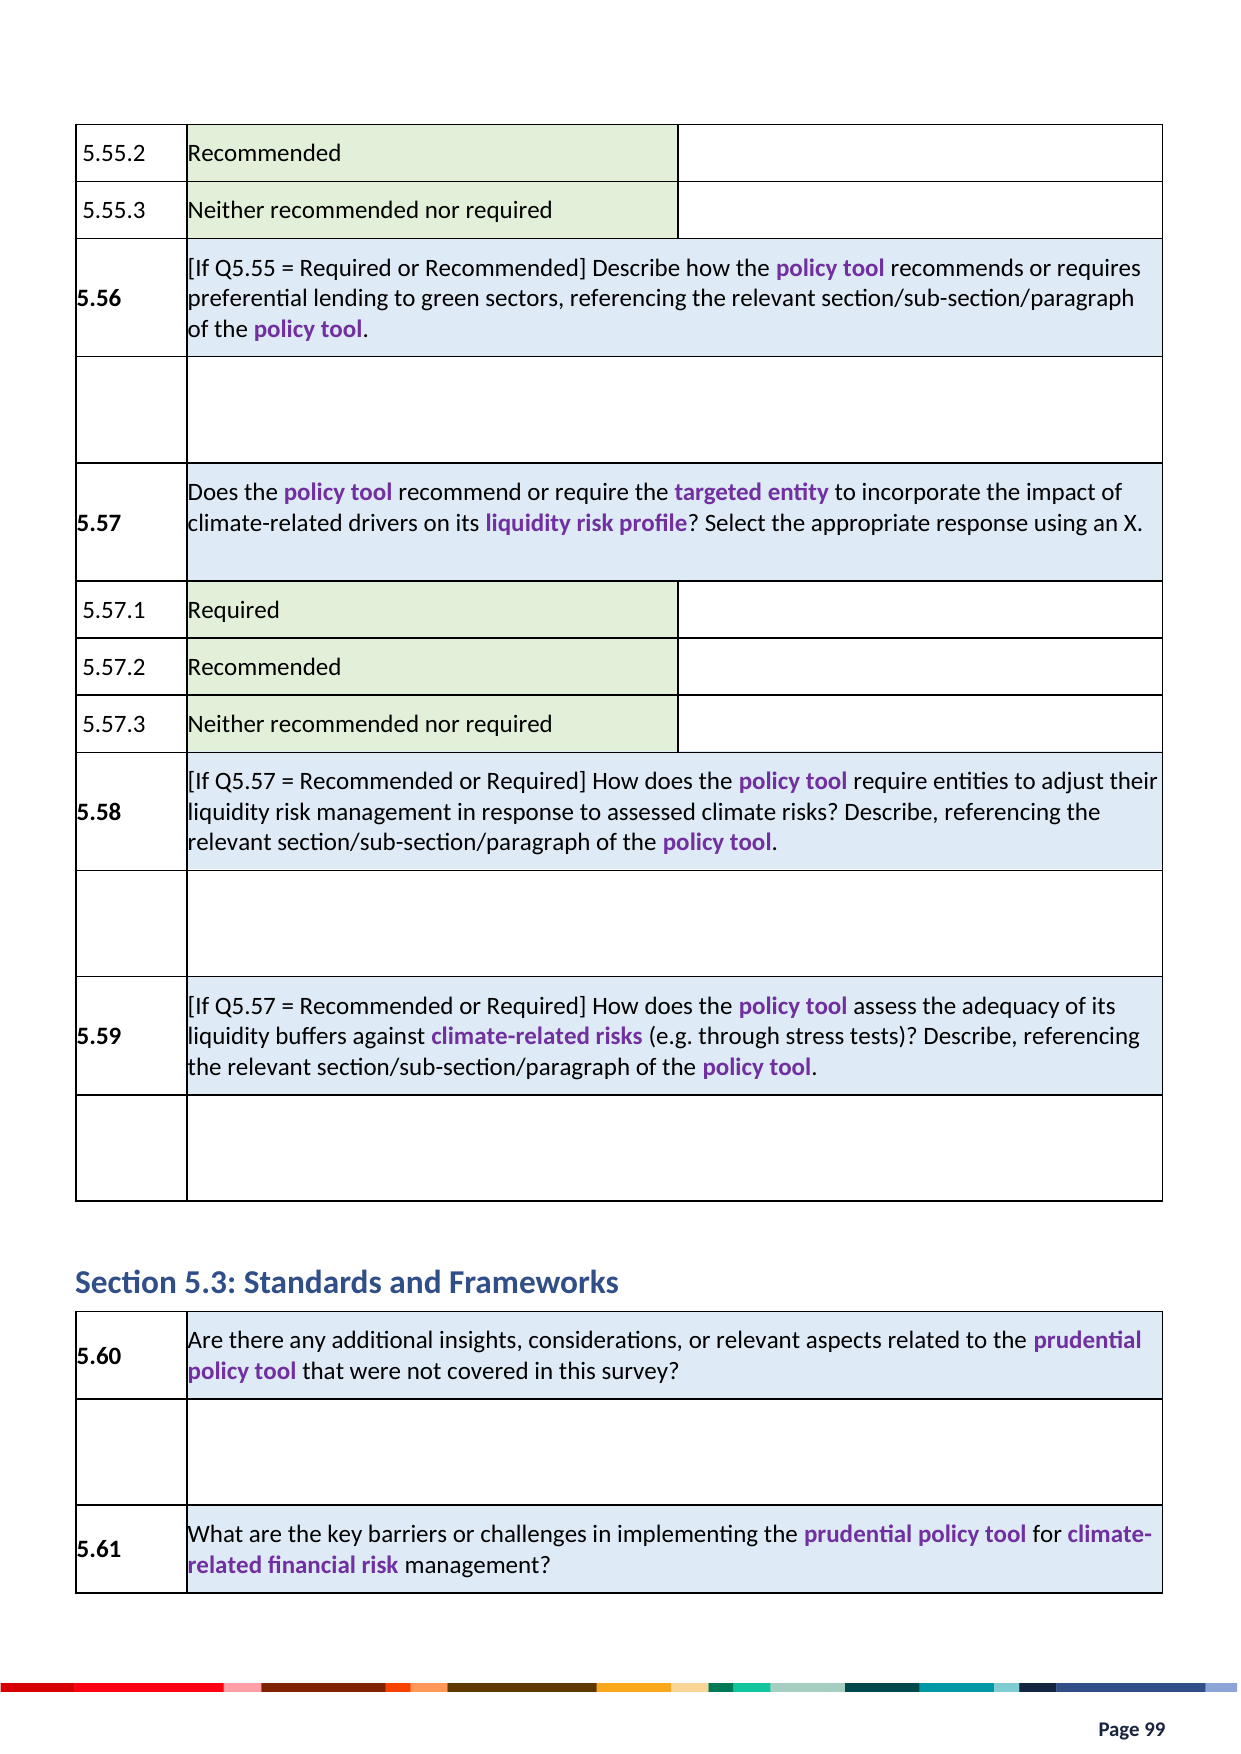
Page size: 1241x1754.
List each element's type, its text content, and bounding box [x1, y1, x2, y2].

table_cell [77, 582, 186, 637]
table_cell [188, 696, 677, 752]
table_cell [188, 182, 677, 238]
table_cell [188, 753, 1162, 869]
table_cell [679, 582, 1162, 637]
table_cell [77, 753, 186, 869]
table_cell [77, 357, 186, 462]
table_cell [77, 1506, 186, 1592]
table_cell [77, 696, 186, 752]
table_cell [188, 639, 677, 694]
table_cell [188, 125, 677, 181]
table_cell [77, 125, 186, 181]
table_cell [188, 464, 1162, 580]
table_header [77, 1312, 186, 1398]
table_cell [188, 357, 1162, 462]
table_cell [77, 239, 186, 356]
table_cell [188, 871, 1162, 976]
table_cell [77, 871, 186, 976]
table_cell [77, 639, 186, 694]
subtitle Section 5.3: Standards and Frameworks [75, 1261, 1165, 1302]
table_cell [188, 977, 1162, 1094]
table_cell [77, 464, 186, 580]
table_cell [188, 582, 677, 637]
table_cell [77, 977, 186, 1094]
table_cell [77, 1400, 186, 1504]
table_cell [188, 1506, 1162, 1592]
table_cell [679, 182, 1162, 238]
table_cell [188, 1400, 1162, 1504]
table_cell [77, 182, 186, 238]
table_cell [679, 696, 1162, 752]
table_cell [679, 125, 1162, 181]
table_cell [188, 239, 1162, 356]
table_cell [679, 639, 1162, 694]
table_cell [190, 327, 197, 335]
picture [0, 1683, 1236, 1692]
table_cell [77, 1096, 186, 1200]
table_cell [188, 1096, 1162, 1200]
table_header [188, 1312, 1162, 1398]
